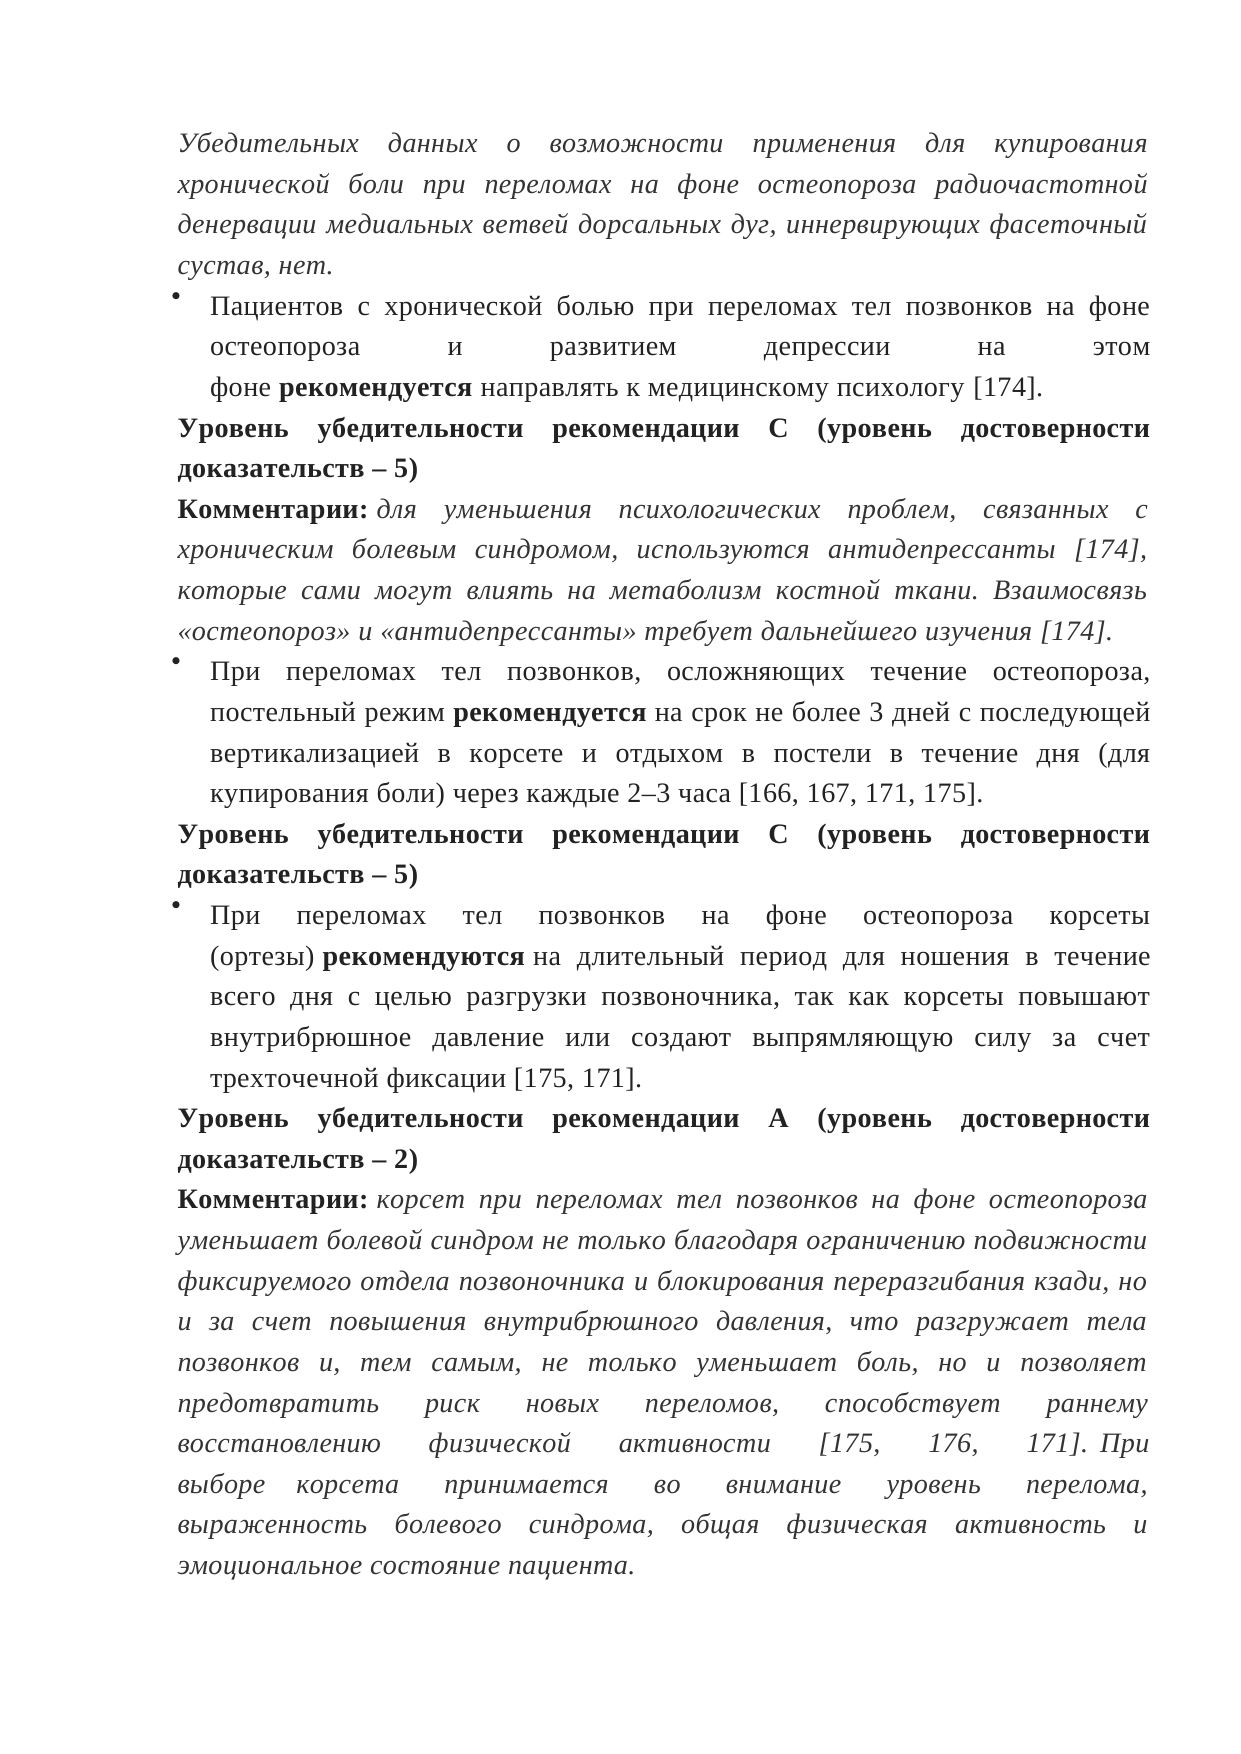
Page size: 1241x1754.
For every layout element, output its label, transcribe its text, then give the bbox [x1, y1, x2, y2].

text Уровень убедительности рекомендации C (уровень достоверности доказательств – 5) [177, 809, 1152, 890]
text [177, 118, 1152, 281]
text Уровень убедительности рекомендации С (уровень достоверности доказательств – 5) [177, 402, 1152, 484]
text Комментарии: корсет при переломах тел позвонков на фоне остеопороза уменьшает болевой синдром не только благодаря ограничению подвижности фиксируемого отдела позвоночника и блокирования переразгибания кзади, но и за счет повышения внутрибрюшного давления, что разгружает тела позвонков и, тем самым, не только уменьшает боль, но и позволяет предотвратить риск новых переломов, способствует раннему восстановлению физической активности [175, 176, 171]. При выборе корсета принимается во внимание уровень перелома, выраженность болевого синдрома, общая физическая активность и эмоциональное состояние пациента. [177, 1174, 1152, 1581]
list Пациентов с хронической болью при переломах тел позвонков на фоне остеопороза и развитием депрессии на этом фоне рекомендуется направлять к медицинскому психологу [174]. [172, 281, 1152, 402]
text Уровень убедительности рекомендации А (уровень достоверности доказательств – 2) [177, 1093, 1152, 1174]
list При переломах тел позвонков на фоне остеопороза корсеты (ортезы) рекомендуются на длительный период для ношения в течение всего дня с целью разгрузки позвоночника, так как корсеты повышают внутрибрюшное давление или создают выпрямляющую силу за счет трехточечной фиксации [175, 171]. [172, 890, 1152, 1093]
text Комментарии: для уменьшения психологических проблем, связанных с хроническим болевым синдромом, используются антидепрессанты [174], которые сами могут влиять на метаболизм костной ткани. Взаимосвязь «остеопороз» и «антидепрессанты» требует дальнейшего изучения [174]. [177, 484, 1152, 646]
list При переломах тел позвонков, осложняющих течение остеопороза, постельный режим рекомендуется на срок не более 3 дней с последующей вертикализацией в корсете и отдыхом в постели в течение дня (для купирования боли) через каждые 2–3 часа [166, 167, 171, 175]. [172, 646, 1152, 809]
